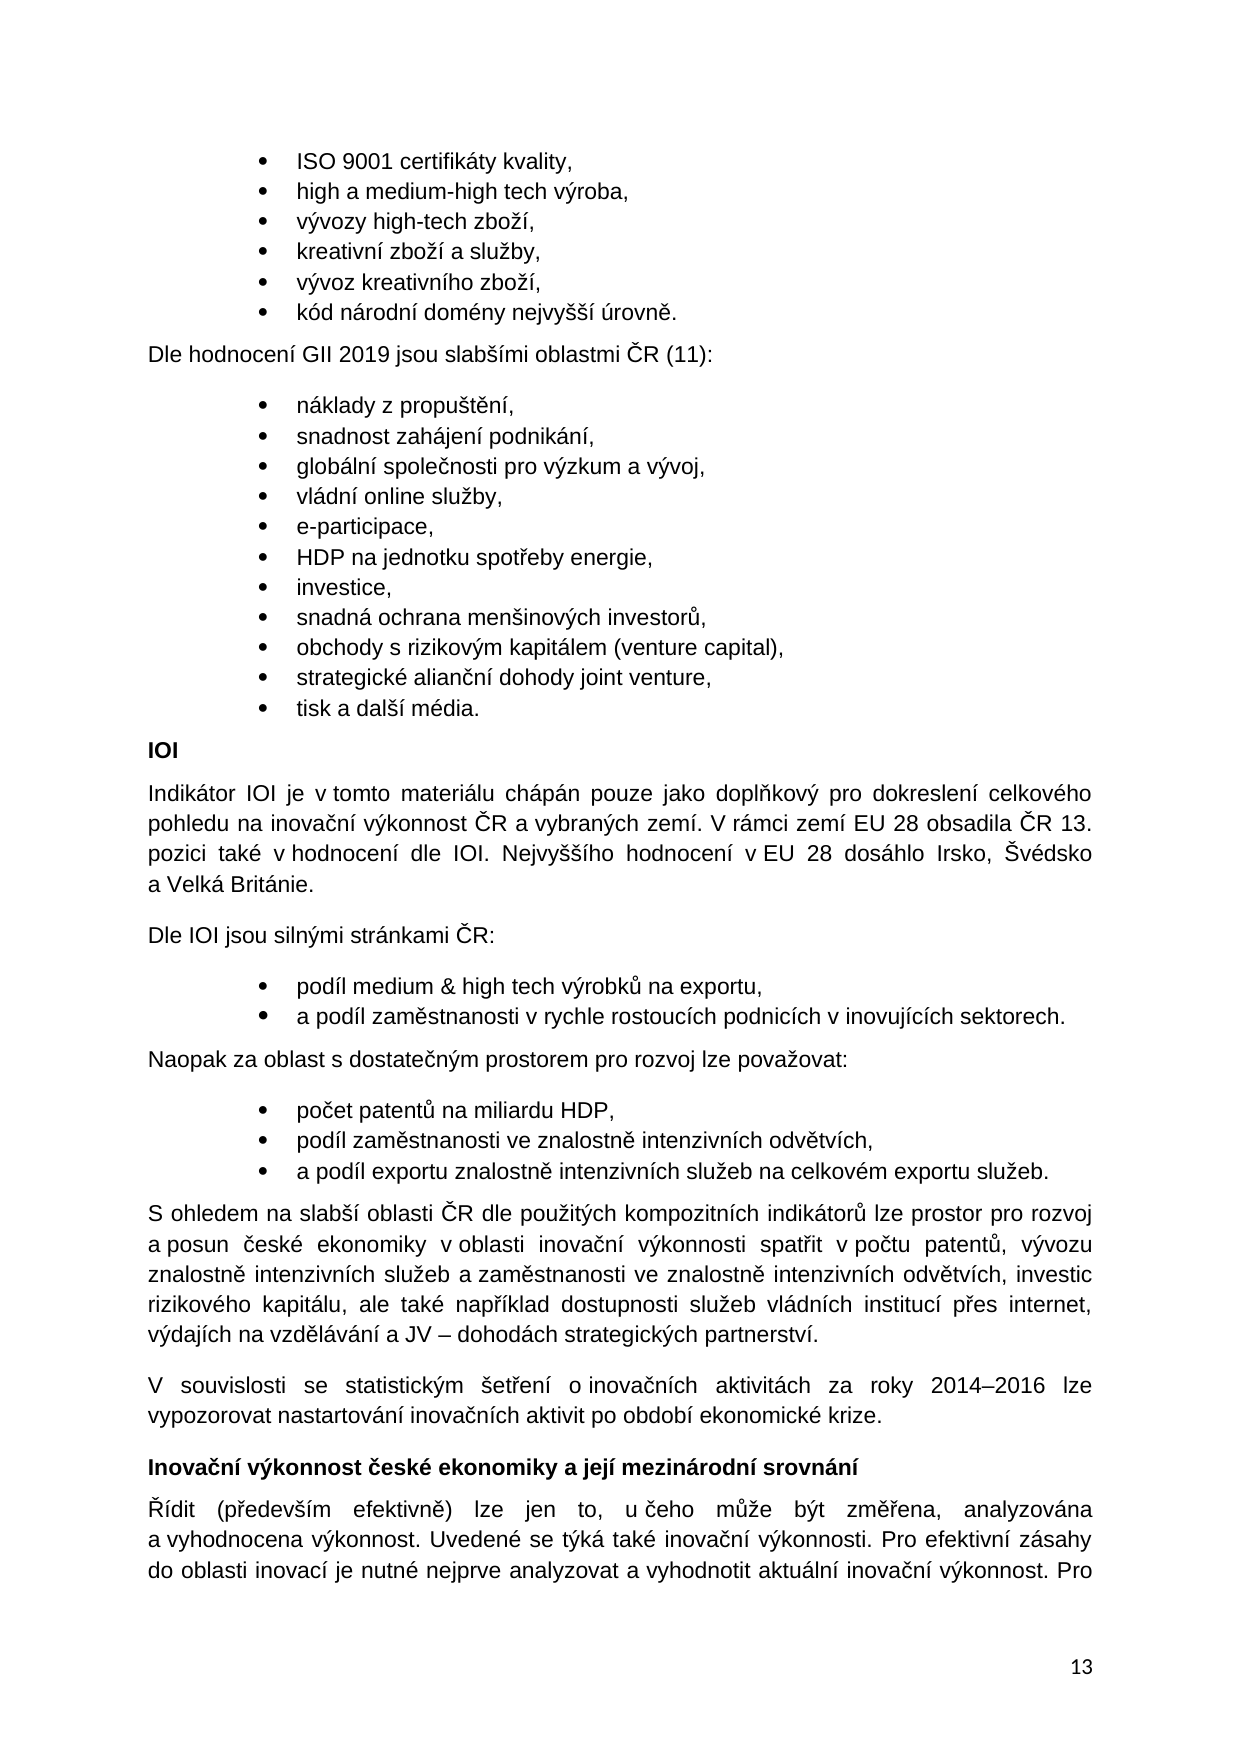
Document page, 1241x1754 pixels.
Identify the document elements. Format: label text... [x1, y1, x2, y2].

text vývozy high-tech zboží, [259, 208, 1093, 234]
text tisk a další média. [259, 694, 1093, 721]
text S ohledem na slabší oblasti ČR dle použitých kompozitních indikátorů lze prostor pro rozvoj a posun české ekonomiky v oblasti inovační výkonnosti spatřit v počtu patentů, vývozu znalostně intenzivních služeb a zaměstnanosti ve znalostně intenzivních odvětvích, investic rizikového kapitálu, ale také například dostupnosti služeb vládních institucí přes internet, výdajích na vzdělávání a JV – dohodách strategických partnerství. [148, 1200, 1093, 1347]
text kód národní domény nejvyšší úrovně. [259, 299, 1093, 325]
text Naopak za oblast s dostatečným prostorem pro rozvoj lze považovat: [148, 1046, 1093, 1072]
text snadná ochrana menšinových investorů, [259, 604, 1093, 630]
text high a medium-high tech výroba, [259, 178, 1093, 204]
text obchody s rizikovým kapitálem (venture capital), [259, 634, 1093, 660]
text IOI [148, 737, 1093, 763]
text náklady z propuštění, [259, 392, 1093, 419]
text a podíl zaměstnanosti v rychle rostoucích podnicích v inovujících sektorech. [259, 1003, 1093, 1030]
text snadnost zahájení podnikání, [259, 423, 1093, 449]
text e-participace, [259, 513, 1093, 539]
text ISO 9001 certifikáty kvality, [259, 148, 1093, 174]
text počet patentů na miliardu HDP, [259, 1097, 1093, 1123]
text podíl medium & high tech výrobků na exportu, [259, 973, 1093, 999]
text globální společnosti pro výzkum a vývoj, [259, 453, 1093, 479]
text vývoz kreativního zboží, [259, 268, 1093, 295]
text Dle hodnocení GII 2019 jsou slabšími oblastmi ČR (11): [148, 341, 1093, 368]
text Indikátor IOI je v tomto materiálu chápán pouze jako doplňkový pro dokreslení celkového pohledu na inovační výkonnost ČR a vybraných zemí. V rámci zemí EU 28 obsadila ČR 13. pozici také v hodnocení dle IOI. Nejvyššího hodnocení v EU 28 dosáhlo Irsko, Švédsko a Velká Británie. [148, 780, 1093, 897]
text Dle IOI jsou silnými stránkami ČR: [148, 922, 1093, 948]
text investice, [259, 574, 1093, 600]
text HDP na jednotku spotřeby energie, [259, 543, 1093, 570]
text V souvislosti se statistickým šetření o inovačních aktivitách za roky 2014–2016 lze vypozorovat nastartování inovačních aktivit po období ekonomické krize. [148, 1372, 1093, 1429]
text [148, 1496, 1093, 1583]
text vládní online služby, [259, 483, 1093, 509]
text strategické alianční dohody joint venture, [259, 664, 1093, 691]
text podíl zaměstnanosti ve znalostně intenzivních odvětvích, [259, 1127, 1093, 1154]
list Inovační výkonnost české ekonomiky a její mezinárodní srovnání [148, 1453, 1093, 1480]
text a podíl exportu znalostně intenzivních služeb na celkovém exportu služeb. [259, 1158, 1093, 1184]
text kreativní zboží a služby, [259, 238, 1093, 264]
